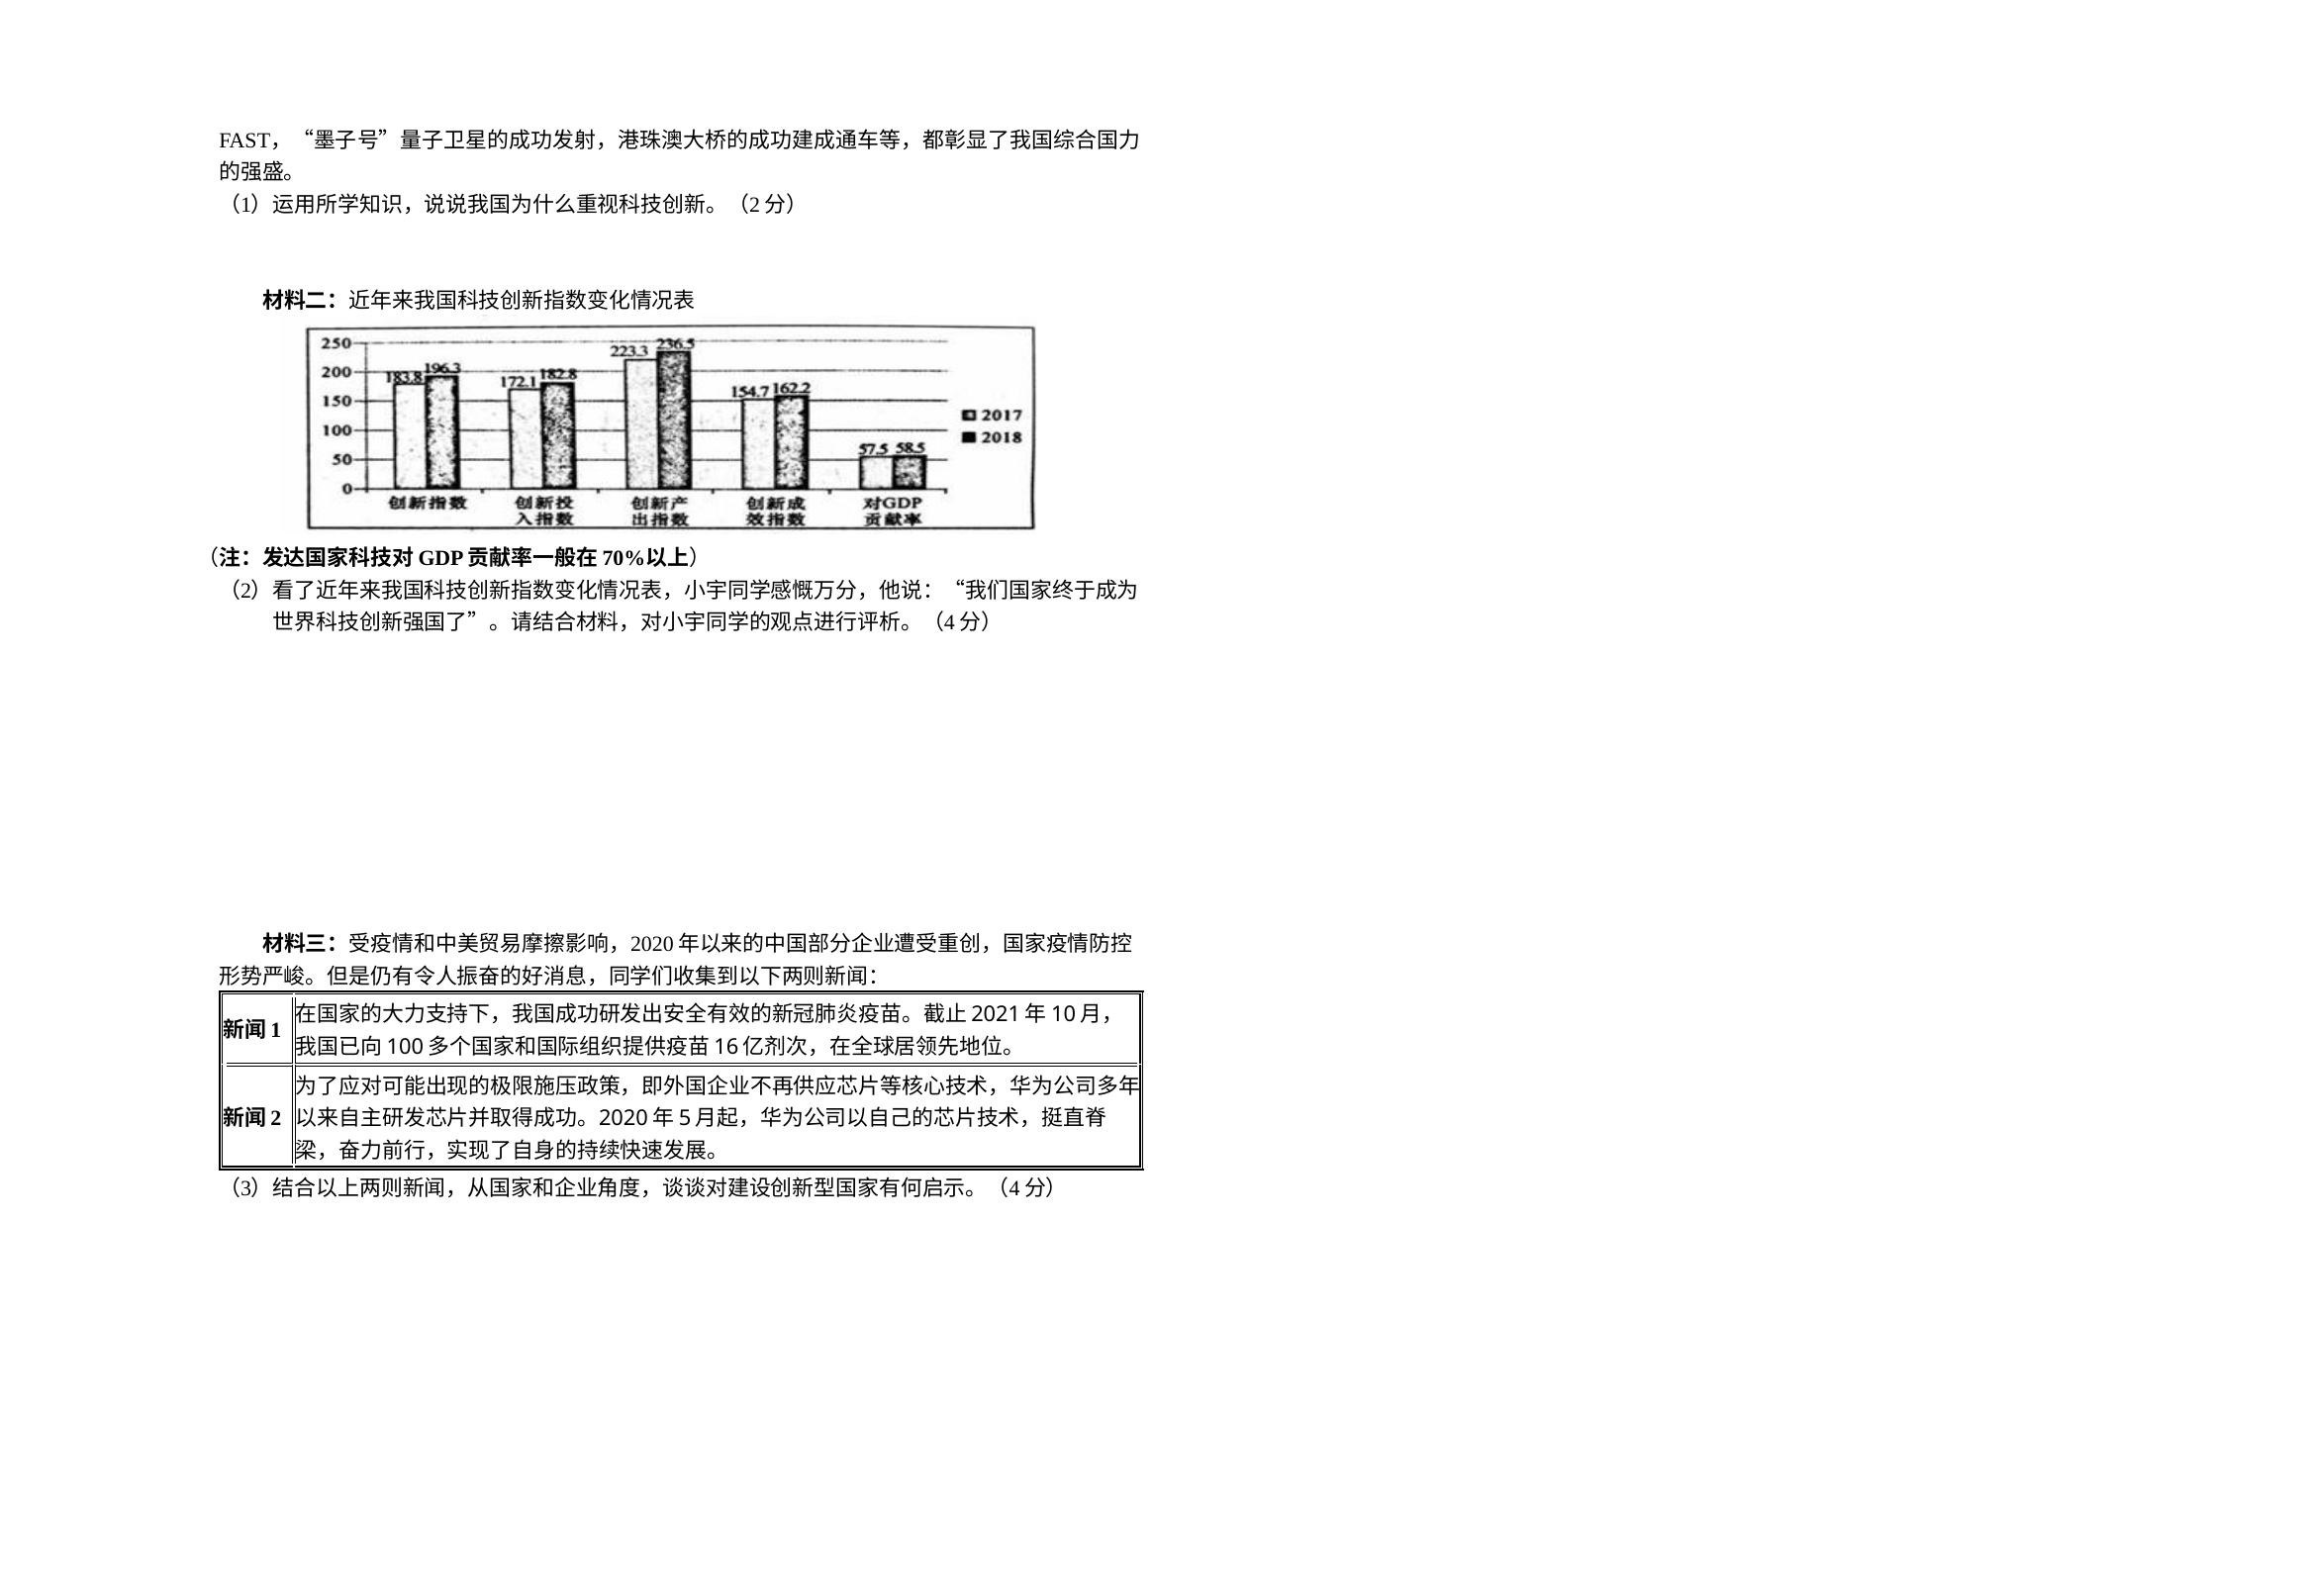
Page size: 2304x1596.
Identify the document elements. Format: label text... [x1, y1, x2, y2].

text （注：发达国家科技对GDP贡献率一般在70%以上） [175, 540, 1141, 572]
text 材料三：受疫情和中美贸易摩擦影响，2020年以来的中国部分企业遭受重创，国家疫情防控形势严峻。但是仍有令人振奋的好消息，同学们收集到以下两则新闻： [219, 926, 1141, 990]
text （2）看了近年来我国科技创新指数变化情况表，小宇同学感慨万分，他说：“我们国家终于成为世界科技创新强国了”。请结合材料，对小宇同学的观点进行评析。（4分） [219, 572, 1141, 636]
text 材料一：改革开放以来我国取得的科技创新成就，如建成人类历史上最大的射电望远镜FAST，“墨子号”量子卫星的成功发射，港珠澳大桥的成功建成通车等，都彰显了我国综合国力的强盛。 [219, 122, 1141, 186]
table_cell 为了应对可能出现的极限施压政策，即外国企业不再供应芯片等核心技术，华为公司多年以来自主研发芯片并取得成功。2020年5月起，华为公司以自己的芯片技术，挺直脊梁，奋力前行，实现了自身的持续快速发展。 [294, 1063, 1141, 1166]
table_header 在国家的大力支持下，我国成功研发出安全有效的新冠肺炎疫苗。截止2021年10月，我国已向100多个国家和国际组织提供疫苗16亿剂次，在全球居领先地位。 [294, 994, 1139, 1062]
table_cell 新闻2 [221, 1063, 294, 1166]
text 材料二：近年来我国科技创新指数变化情况表 [175, 283, 1141, 315]
text （1）运用所学知识，说说我国为什么重视科技创新。（2分） [175, 186, 1141, 219]
text （3）结合以上两则新闻，从国家和企业角度，谈谈对建设创新型国家有何启示。（4分） [219, 1171, 1141, 1202]
table_header 新闻1 [223, 992, 294, 1062]
picture [279, 315, 1037, 534]
